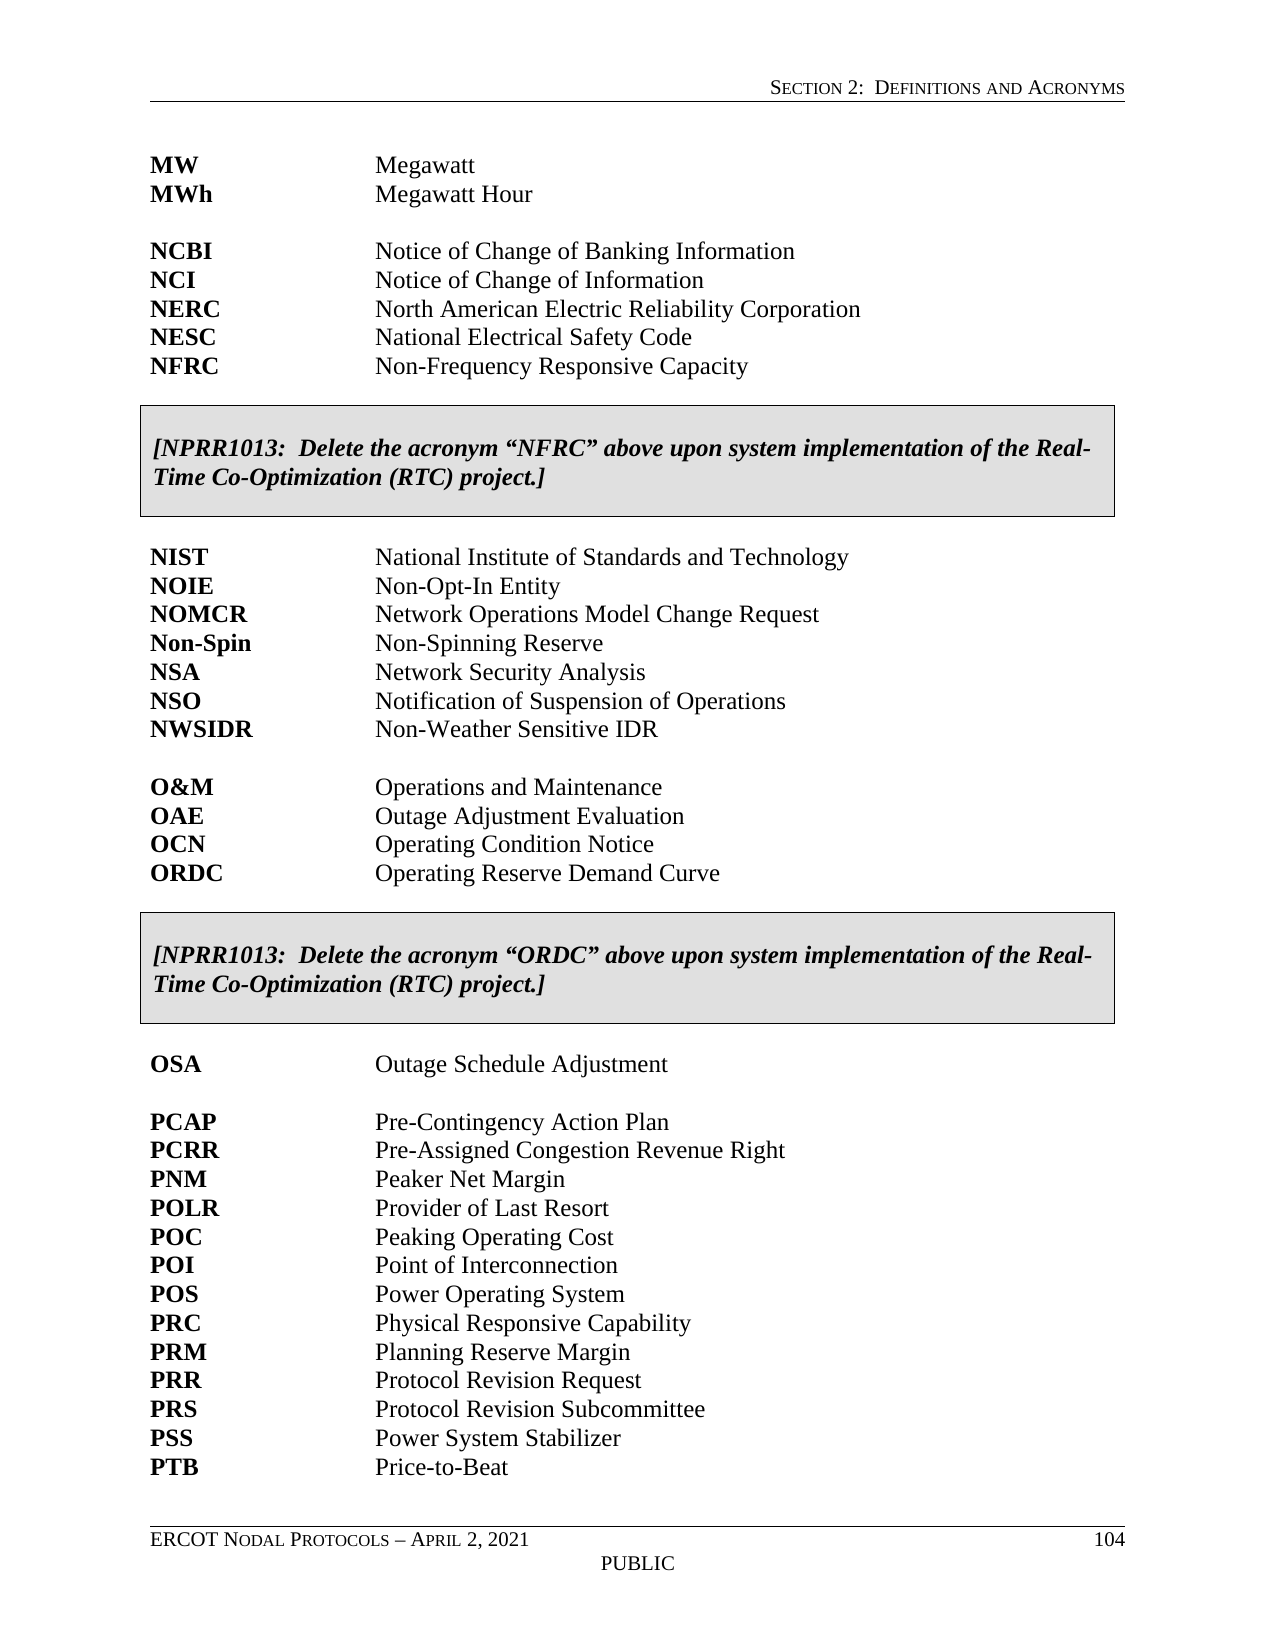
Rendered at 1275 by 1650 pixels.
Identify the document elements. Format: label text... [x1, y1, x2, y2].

text NSA Network Security Analysis [150, 657, 1125, 686]
text OCN Operating Condition Notice [150, 829, 1125, 858]
text POI Point of Interconnection [150, 1250, 1125, 1279]
text MWh Megawatt Hour [150, 179, 1125, 207]
text OSA Outage Schedule Adjustment [150, 1049, 1125, 1078]
text NCI Notice of Change of Information [150, 265, 1125, 294]
text PRS Protocol Revision Subcommittee [150, 1394, 1125, 1423]
text POLR Provider of Last Resort [150, 1193, 1125, 1222]
text ORDC Operating Reserve Demand Curve [150, 858, 1125, 887]
text PCRR Pre-Assigned Congestion Revenue Right [150, 1135, 1125, 1164]
text MW Megawatt [150, 150, 1125, 179]
text PTB Price-to-Beat [150, 1452, 1125, 1480]
text PRR Protocol Revision Request [150, 1365, 1125, 1394]
text NCBI Notice of Change of Banking Information [150, 236, 1125, 265]
text NIST National Institute of Standards and Technology [150, 542, 1125, 571]
text NWSIDR Non-Weather Sensitive IDR [150, 714, 1125, 743]
text PNM Peaker Net Margin [150, 1164, 1125, 1193]
text NOIE Non-Opt-In Entity [150, 571, 1125, 599]
text NESC National Electrical Safety Code [150, 322, 1125, 351]
text NOMCR Network Operations Model Change Request [150, 599, 1125, 628]
text PCAP Pre-Contingency Action Plan [150, 1107, 1125, 1135]
text PRC Physical Responsive Capability [150, 1308, 1125, 1337]
text NERC North American Electric Reliability Corporation [150, 294, 1125, 322]
text NFRC Non-Frequency Responsive Capacity [150, 351, 1125, 380]
text OAE Outage Adjustment Evaluation [150, 801, 1125, 829]
table_header [NPRR1013: Delete the acronym “ORDC” above upon system implementation of the Real-Time Co-Optimization (RTC) project.] [141, 913, 1114, 1023]
text O&M Operations and Maintenance [150, 772, 1125, 801]
table_header [NPRR1013: Delete the acronym “NFRC” above upon system implementation of the Real-Time Co-Optimization (RTC) project.] [141, 406, 1114, 516]
text NSO Notification of Suspension of Operations [150, 686, 1125, 714]
text POS Power Operating System [150, 1279, 1125, 1308]
text POC Peaking Operating Cost [150, 1222, 1125, 1250]
text Non-Spin Non-Spinning Reserve [150, 628, 1125, 657]
text PRM Planning Reserve Margin [150, 1337, 1125, 1365]
text PSS Power System Stabilizer [150, 1423, 1125, 1452]
